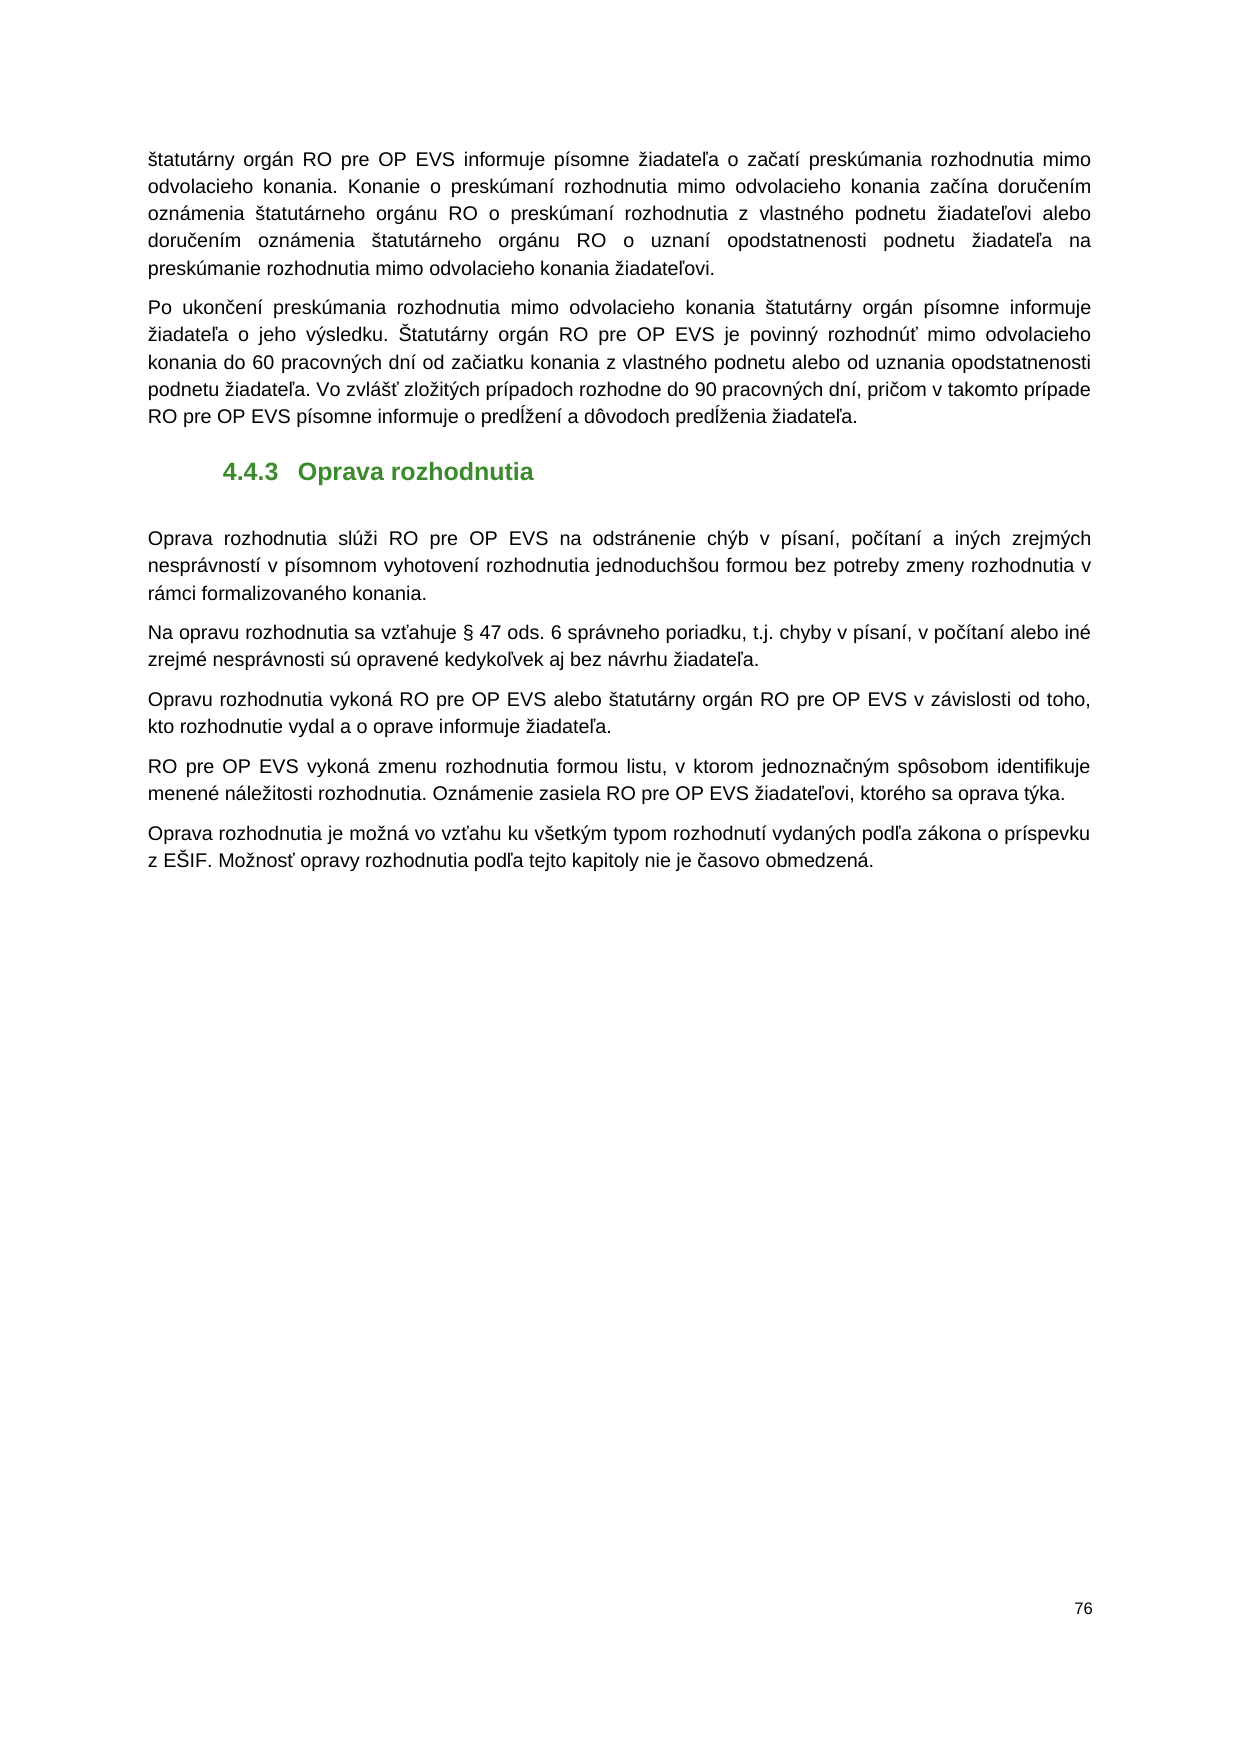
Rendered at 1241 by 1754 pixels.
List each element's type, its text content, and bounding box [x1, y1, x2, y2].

text Opravu rozhodnutia vykoná RO pre OP EVS alebo štatutárny orgán RO pre OP EVS v závislosti od toho, kto rozhodnutie vydal a o oprave informuje žiadateľa. [148, 688, 1092, 738]
text RO pre OP EVS vykoná zmenu rozhodnutia formou listu, v ktorom jednoznačným spôsobom identifikuje menené náležitosti rozhodnutia. Oznámenie zasiela RO pre OP EVS žiadateľovi, ktorého sa oprava týka. [148, 755, 1092, 805]
text Oprava rozhodnutia je možná vo vzťahu ku všetkým typom rozhodnutí vydaných podľa zákona o príspevku z EŠIF. Možnosť opravy rozhodnutia podľa tejto kapitoly nie je časovo obmedzená. [148, 822, 1092, 872]
subtitle 4.4.3 Oprava rozhodnutia [223, 457, 1092, 486]
text Na opravu rozhodnutia sa vzťahuje § 47 ods. 6 správneho poriadku, t.j. chyby v písaní, v počítaní alebo iné zrejmé nesprávnosti sú opravené kedykoľvek aj bez návrhu žiadateľa. [148, 621, 1092, 671]
text Oprava rozhodnutia slúži RO pre OP EVS na odstránenie chýb v písaní, počítaní a iných zrejmých nesprávností v písomnom vyhotovení rozhodnutia jednoduchšou formou bez potreby zmeny rozhodnutia v rámci formalizovaného konania. [148, 527, 1092, 604]
text Po ukončení preskúmania rozhodnutia mimo odvolacieho konania štatutárny orgán písomne informuje žiadateľa o jeho výsledku. Štatutárny orgán RO pre OP EVS je povinný rozhodnúť mimo odvolacieho konania do 60 pracovných dní od začiatku konania z vlastného podnetu alebo od uznania opodstatnenosti podnetu žiadateľa. Vo zvlášť zložitých prípadoch rozhodne do 90 pracovných dní, pričom v takomto prípade RO pre OP EVS písomne informuje o predĺžení a dôvodoch predĺženia žiadateľa. [148, 296, 1092, 428]
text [148, 148, 1092, 279]
